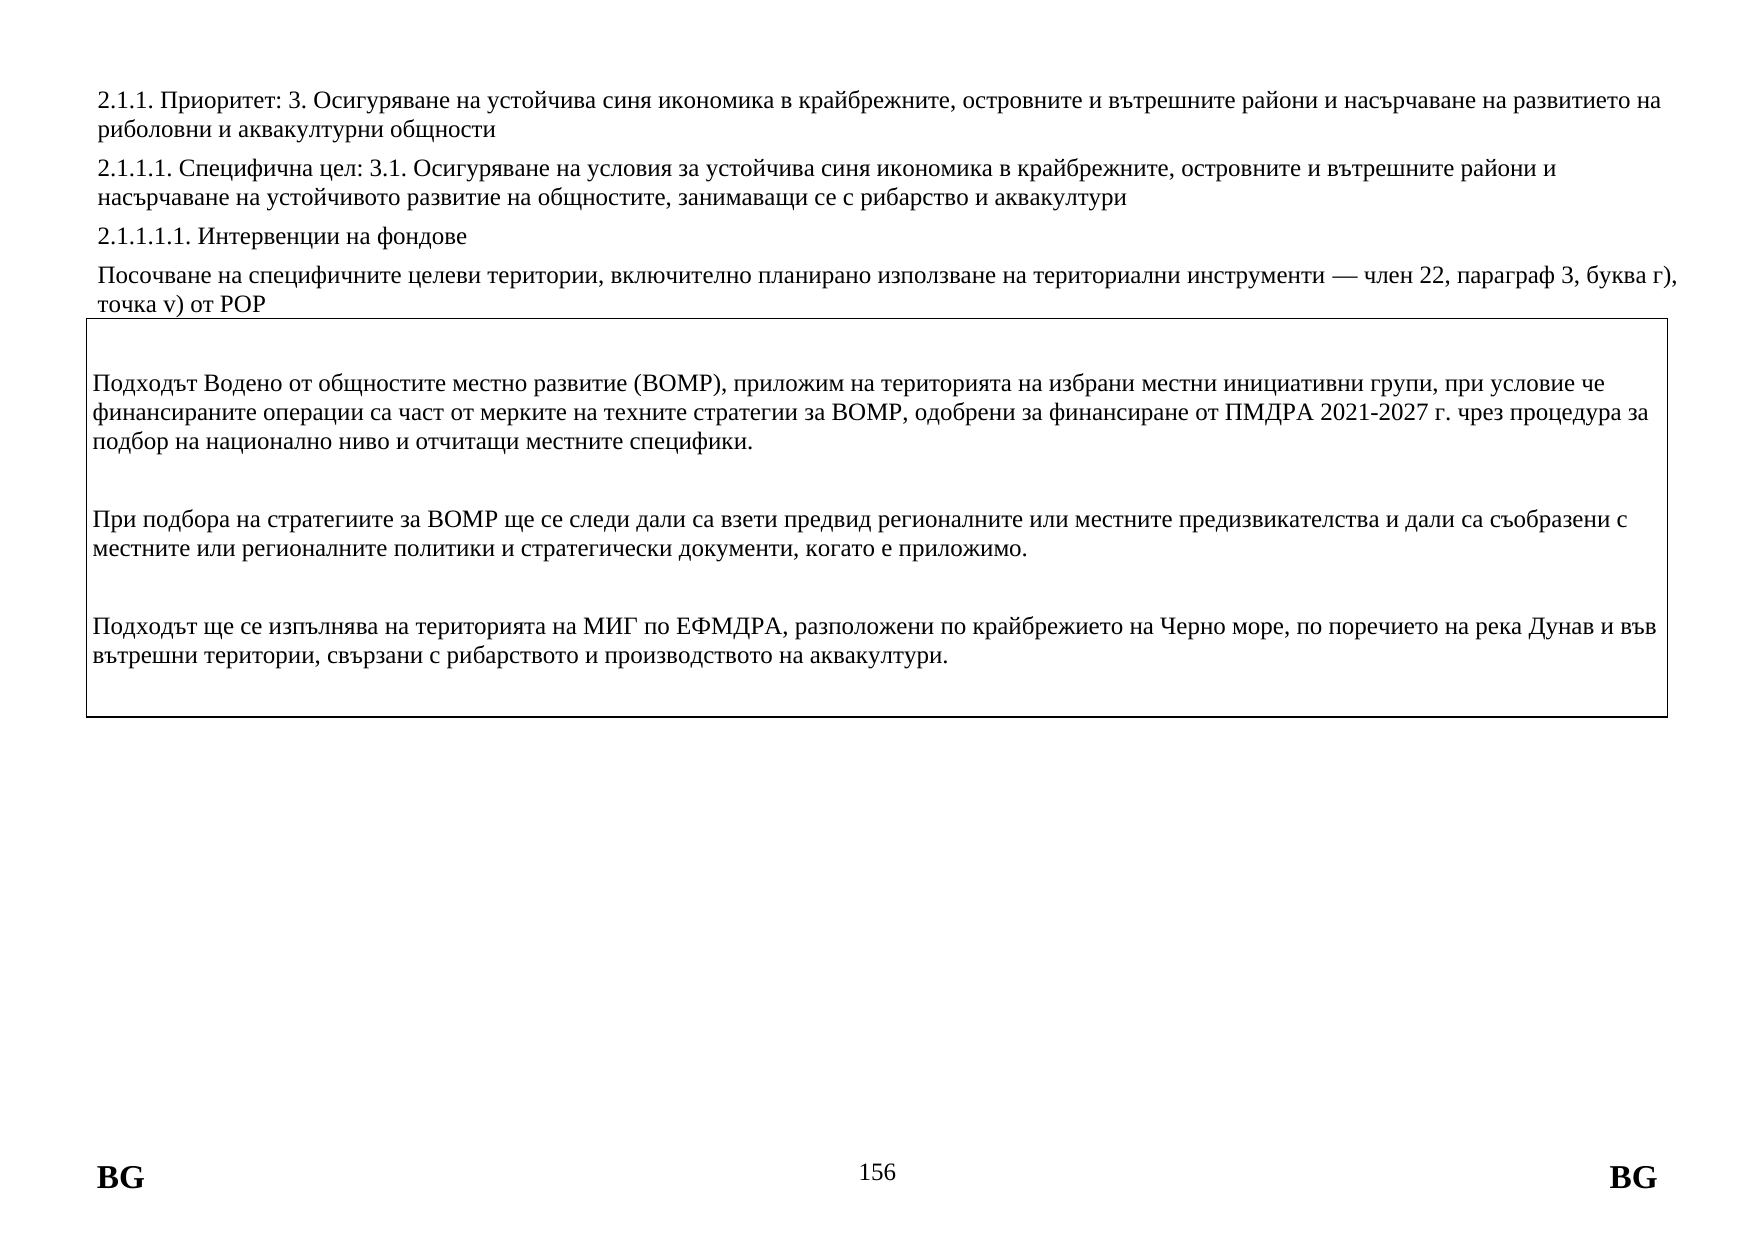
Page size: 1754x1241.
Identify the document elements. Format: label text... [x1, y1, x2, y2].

table_header Подходът Водено от общностите местно развитие (ВОМР), приложим на територията на избрани местни инициативни групи, при условие че финансираните операции са част от мерките на техните стратегии за ВОМР, одобрени за финансиране от ПМДРА 2021-2027 г. чрез процедура за подбор на национално ниво и отчитащи местните специфики. При подбора на стратегиите за ВОМР ще се следи дали са взети предвид регионалните или местните предизвикателства и дали са съобразени с местните или регионалните политики и стратегически документи, когато е приложимо. Подходът ще се изпълнява на територията на МИГ по ЕФМДРА, разположени по крайбрежието на Черно море, по поречието на река Дунав и във вътрешни територии, свързани с рибарството и производството на аквакултури. [87, 319, 1667, 716]
text [notranslate]2.1.1.1.1. Интервенции на фондове[/notranslate] [97, 221, 1679, 250]
text [notranslate]2.1.1.1. Специфична цел: 3.1. Осигуряване на условия за устойчива синя икономика в крайбрежните, островните и вътрешните райони и насърчаване на устойчивото развитие на общностите, занимаващи се с рибарство и аквакултури[/notranslate] [97, 153, 1679, 211]
subtitle [notranslate]Посочване на специфичните целеви територии, включително планирано използване на териториални инструменти — член 22, параграф 3, буква г), точка v) от РОР [97, 260, 1679, 318]
text [notranslate]2.1.1. Приоритет: 3. Осигуряване на устойчива синя икономика в крайбрежните, островните и вътрешните райони и насърчаване на развитието на риболовни и аквакултурни общности[/notranslate] [97, 85, 1679, 143]
